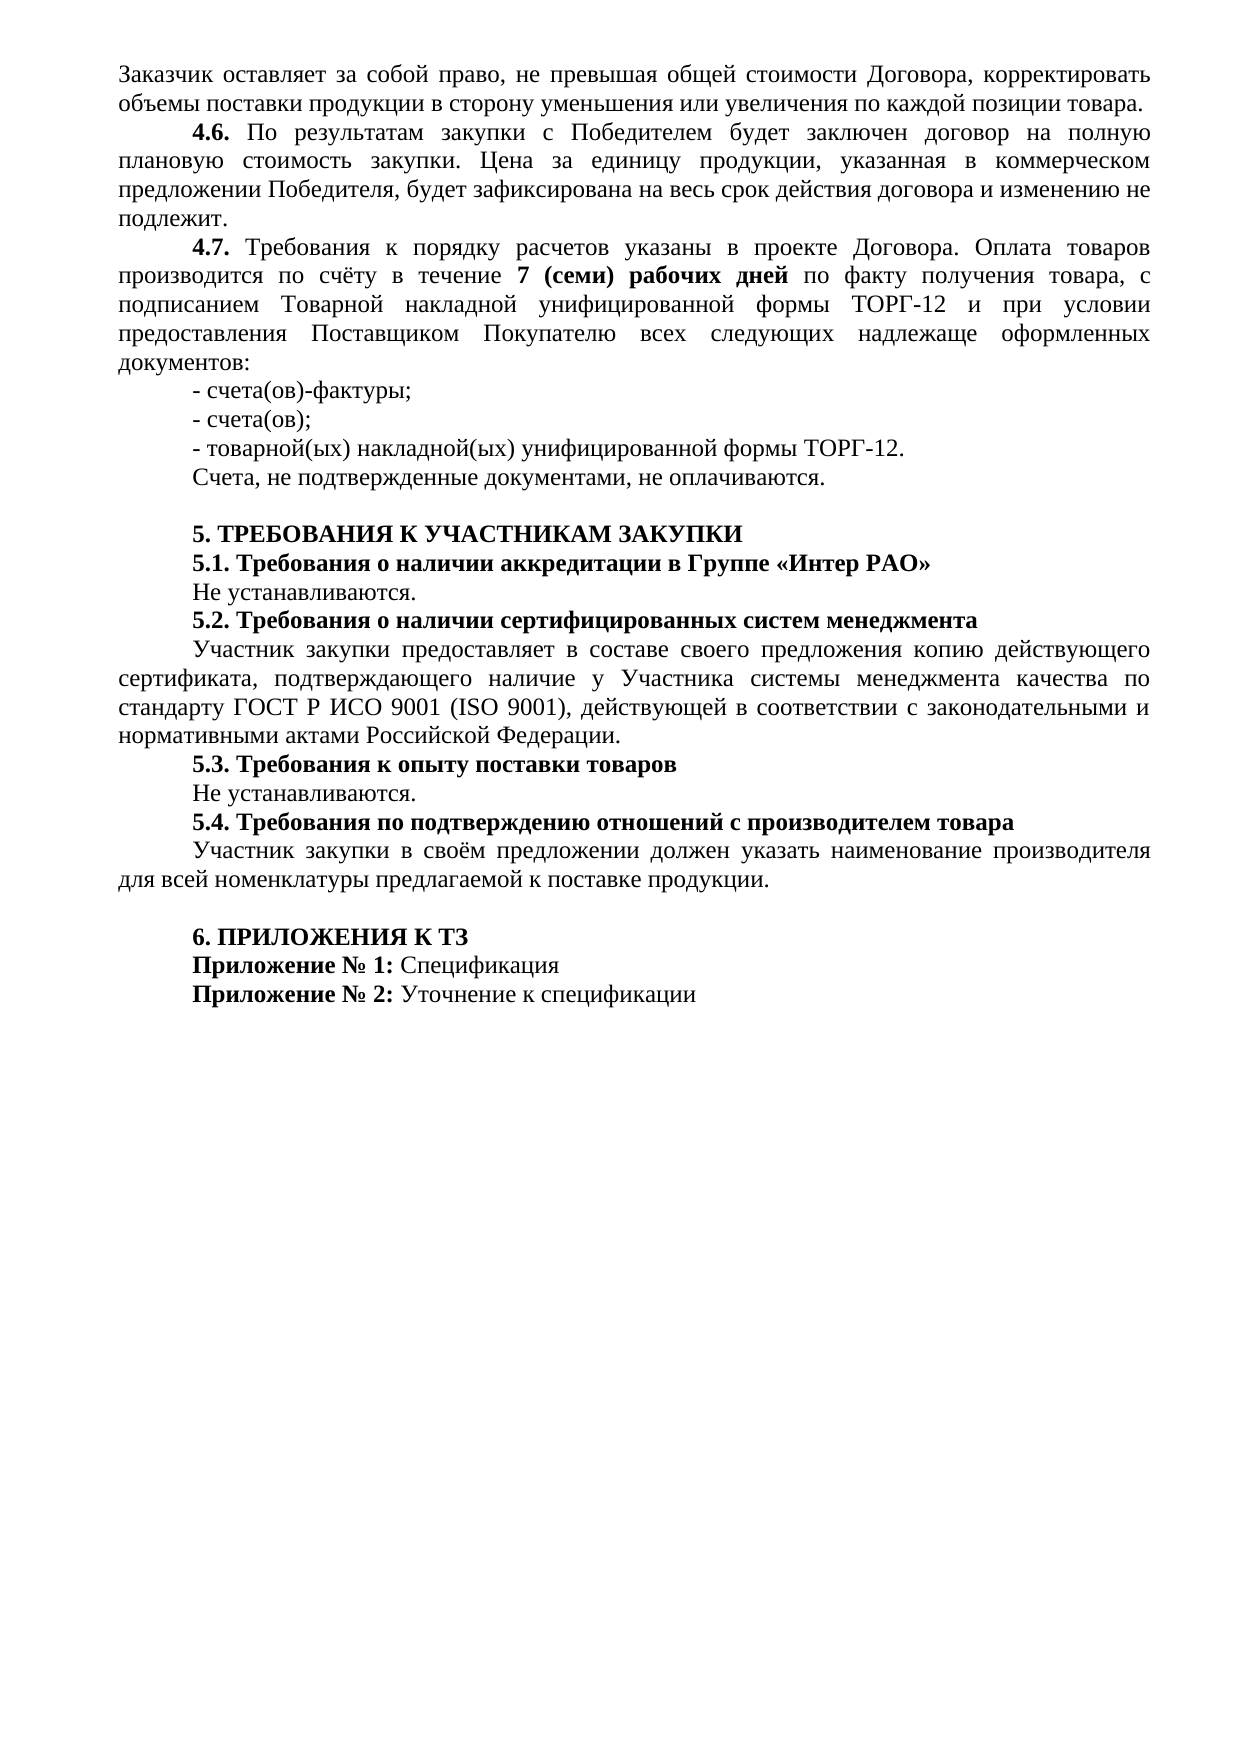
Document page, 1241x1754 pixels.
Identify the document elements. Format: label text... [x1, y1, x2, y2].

text 5.3. Требования к опыту поставки товаров [118, 749, 1152, 778]
text 6. ПРИЛОЖЕНИЯ К ТЗ [118, 922, 1152, 950]
text Приложение № 2: Уточнение к спецификации [118, 979, 1152, 1008]
text Приложение № 1: Спецификация [118, 950, 1152, 979]
text 4.6. По результатам закупки с Победителем будет заключен договор на полную плановую стоимость закупки. Цена за единицу продукции, указанная в коммерческом предложении Победителя, будет зафиксирована на весь срок действия договора и изменению не подлежит. [118, 117, 1152, 232]
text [118, 59, 1152, 117]
text 5.4. Требования по подтверждению отношений с производителем товара [118, 807, 1152, 835]
text - счета(ов); [118, 404, 1152, 433]
text 4.7. Требования к порядку расчетов указаны в проекте Договора. Оплата товаров производится по счёту в течение 7 (семи) рабочих дней по факту получения товара, с подписанием Товарной накладной унифицированной формы ТОРГ-12 и при условии предоставления Поставщиком Покупателю всех следующих надлежаще оформленных документов: [118, 232, 1152, 375]
text Не устанавливаются. [118, 577, 1152, 605]
text - счета(ов)-фактуры; [118, 375, 1152, 404]
text Не устанавливаются. [118, 778, 1152, 807]
text Счета, не подтвержденные документами, не оплачиваются. [118, 462, 1152, 490]
text 5.1. Требования о наличии аккредитации в Группе «Интер РАО» [118, 548, 1152, 577]
text Участник закупки предоставляет в составе своего предложения копию действующего сертификата, подтверждающего наличие у Участника системы менеджмента качества по стандарту ГОСТ Р ИСО 9001 (ISO 9001), действующей в соответствии с законодательными и нормативными актами Российской Федерации. [118, 634, 1152, 749]
text Участник закупки в своём предложении должен указать наименование производителя для всей номенклатуры предлагаемой к поставке продукции. [118, 835, 1152, 893]
text - товарной(ых) накладной(ых) унифицированной формы ТОРГ-12. [118, 433, 1152, 462]
text 5. ТРЕБОВАНИЯ К УЧАСТНИКАМ ЗАКУПКИ [118, 519, 1152, 548]
text 5.2. Требования о наличии сертифицированных систем менеджмента [118, 605, 1152, 634]
